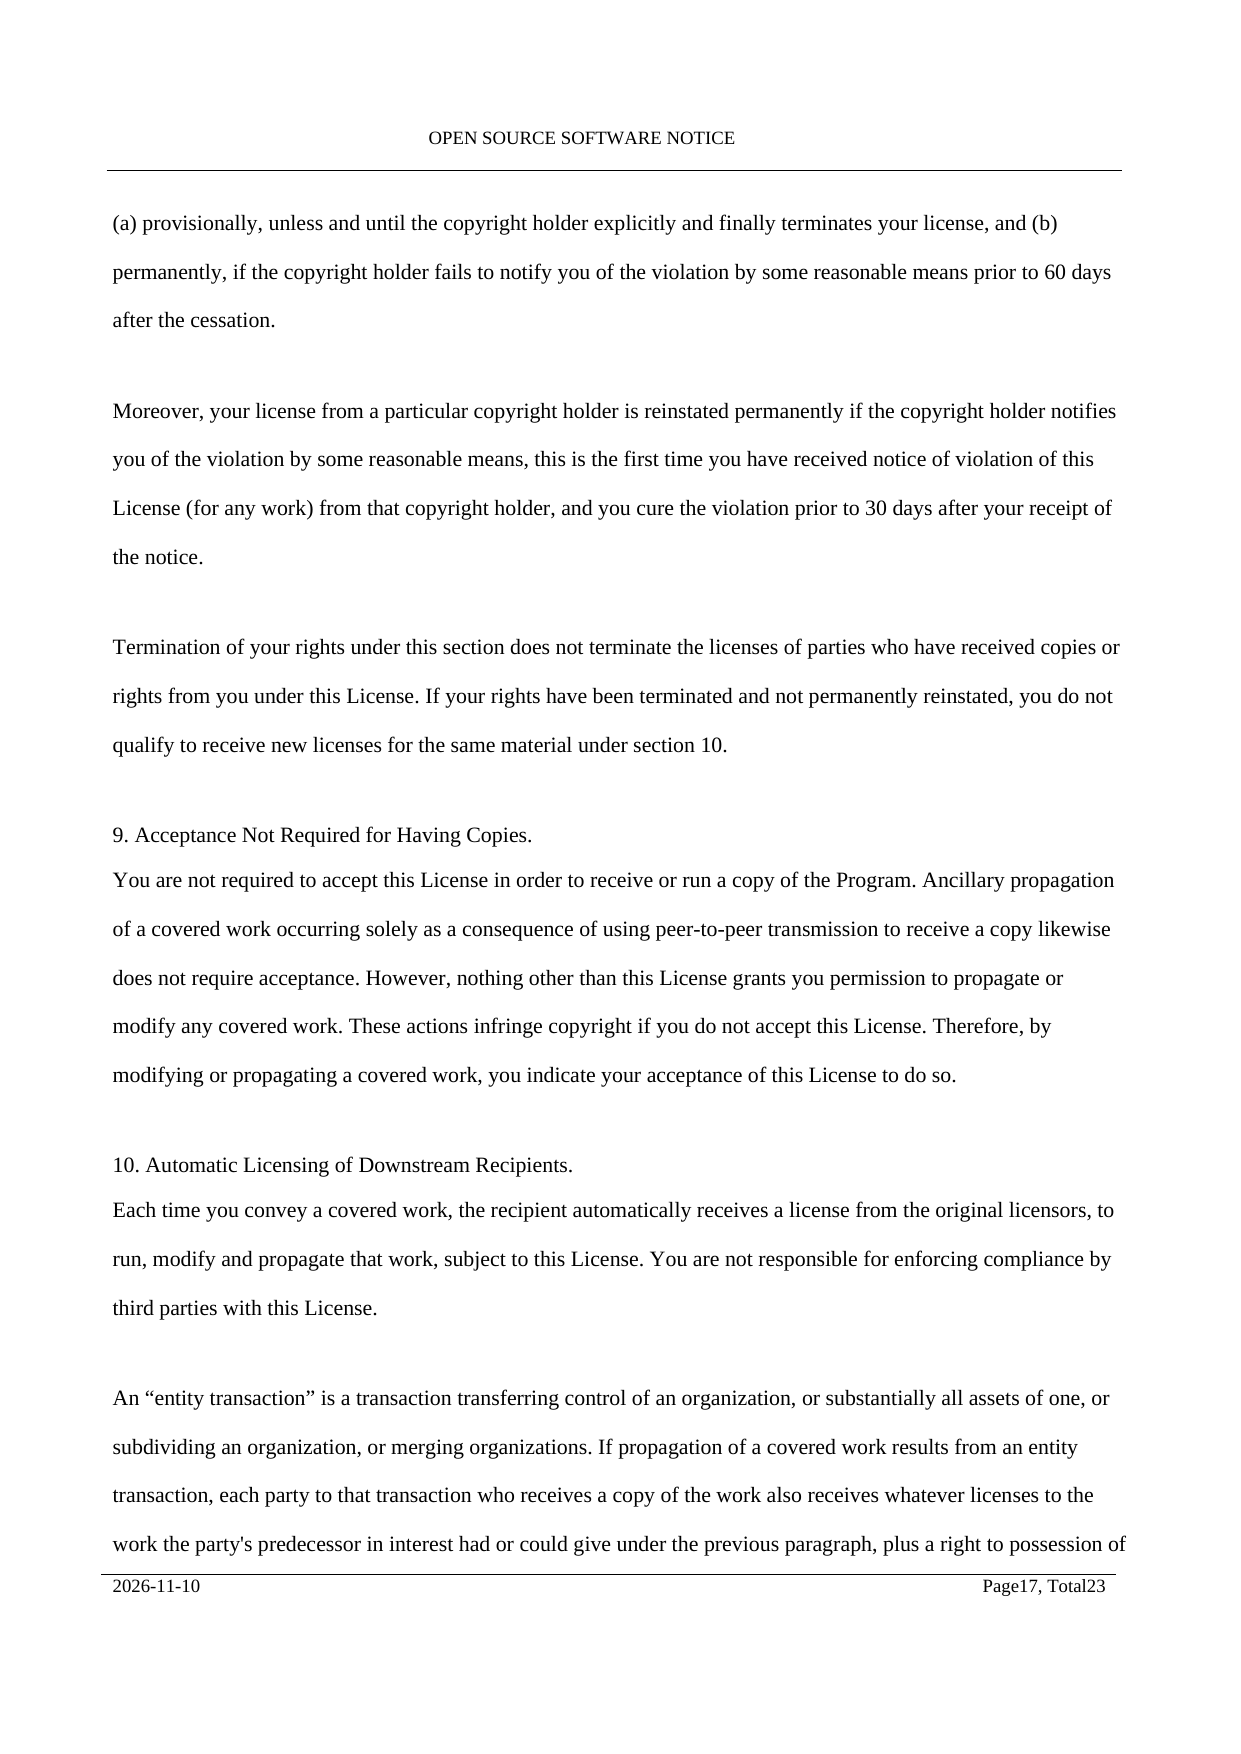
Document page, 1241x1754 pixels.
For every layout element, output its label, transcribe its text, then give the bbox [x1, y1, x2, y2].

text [112, 1381, 1128, 1560]
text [112, 206, 1128, 336]
text Each time you convey a covered work, the recipient automatically receives a license from the original licensors, to run, modify and propagate that work, subject to this License. You are not responsible for enforcing compliance by third parties with this License. [112, 1194, 1128, 1324]
text Moreover, your license from a particular copyright holder is reinstated permanently if the copyright holder notifies you of the violation by some reasonable means, this is the first time you have received notice of violation of this License (for any work) from that copyright holder, and you cure the violation prior to 30 days after your receipt of the notice. [112, 394, 1128, 573]
text 10. Automatic Licensing of Downstream Recipients. [112, 1148, 1128, 1181]
text Termination of your rights under this section does not terminate the licenses of parties who have received copies or rights from you under this License. If your rights have been terminated and not permanently reinstated, you do not qualify to receive new licenses for the same material under section 10. [112, 631, 1128, 761]
text You are not required to accept this License in order to receive or run a copy of the Program. Ancillary propagation of a covered work occurring solely as a consequence of using peer-to-peer transmission to receive a copy likewise does not require acceptance. However, nothing other than this License grants you permission to propagate or modify any covered work. These actions infringe copyright if you do not accept this License. Therefore, by modifying or propagating a covered work, you indicate your acceptance of this License to do so. [112, 863, 1128, 1091]
text 9. Acceptance Not Required for Having Copies. [112, 818, 1128, 851]
